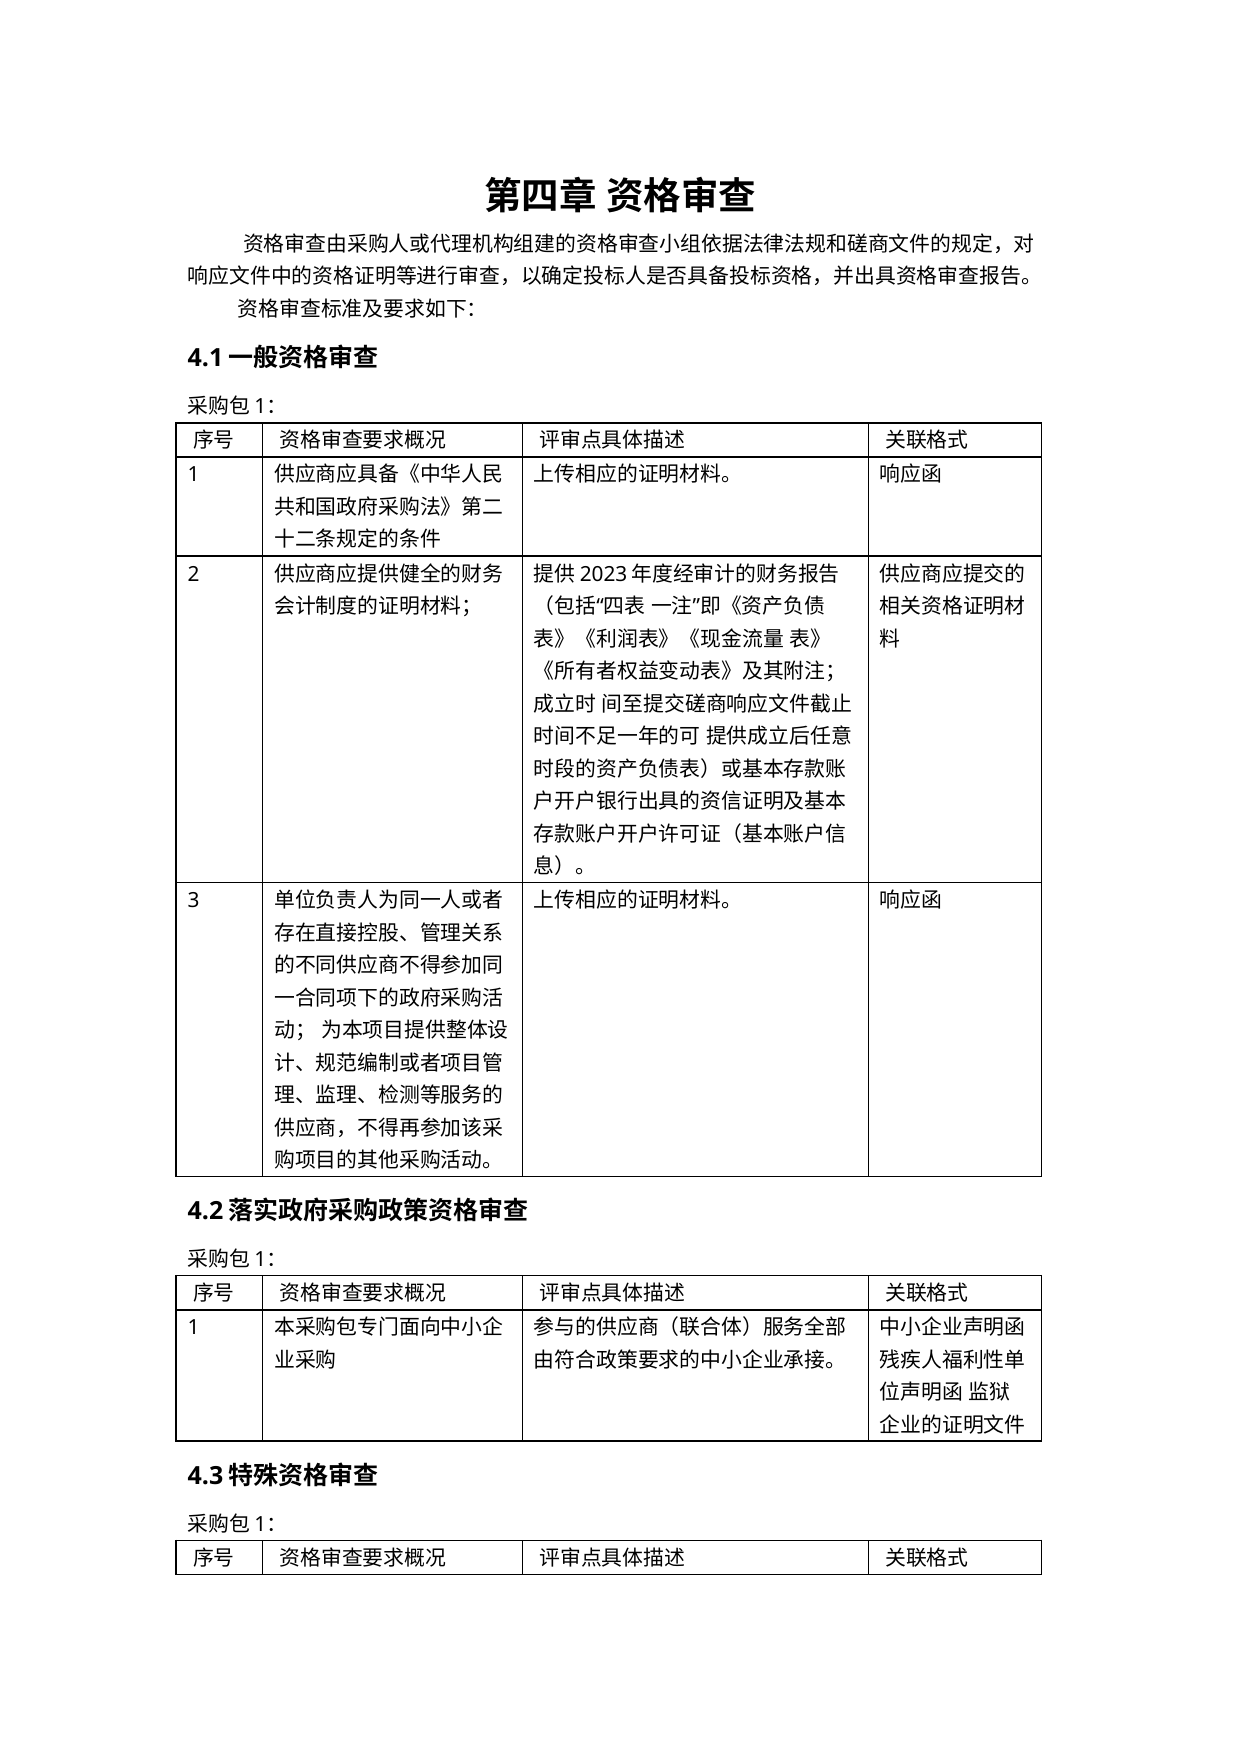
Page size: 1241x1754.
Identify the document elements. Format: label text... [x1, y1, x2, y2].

table_header 关联格式 [869, 424, 1041, 456]
table_cell 3 [177, 883, 262, 1176]
table_header 评审点具体描述 [523, 1541, 868, 1573]
table_cell 响应函 [869, 883, 1041, 1176]
table_cell 1 [177, 458, 262, 555]
table_header 序号 [177, 1541, 262, 1573]
table_cell 参与的供应商（联合体）服务全部由符合政策要求的中小企业承接。 [523, 1311, 868, 1440]
table_header 关联格式 [869, 1541, 1041, 1573]
table_header 资格审查要求概况 [263, 1541, 522, 1573]
table_cell 提供2023年度经审计的财务报告（包括“四表 一注”即《资产负债表》《利润表》《现金流量 表》《所有者权益变动表》及其附注；成立时 间至提交磋商响应文件截止时间不足一年的可 提供成立后任意时段的资产负债表）或基本存款账户开户银行出具的资信证明及基本存款账户开户许可证（基本账户信息）。 [523, 557, 868, 882]
table_header 关联格式 [869, 1276, 1041, 1309]
table_cell 上传相应的证明材料。 [523, 883, 868, 1176]
text 资格审查标准及要求如下： [187, 292, 1053, 324]
table_header 资格审查要求概况 [263, 1276, 522, 1309]
table_cell 供应商应提供健全的财务会计制度的证明材料； [263, 557, 522, 882]
table_cell 1 [177, 1311, 262, 1440]
text 4.3特殊资格审查 [187, 1442, 1053, 1507]
text 4.2落实政府采购政策资格审查 [187, 1177, 1053, 1242]
text 第四章 资格审查 [187, 162, 1053, 227]
table_header 资格审查要求概况 [263, 424, 522, 456]
table_cell 响应函 [869, 458, 1041, 555]
text 资格审查由采购人或代理机构组建的资格审查小组依据法律法规和磋商文件的规定，对响应文件中的资格证明等进行审查，以确定投标人是否具备投标资格，并出具资格审查报告。 [187, 227, 1053, 292]
table_header 序号 [177, 1276, 262, 1309]
table_cell 单位负责人为同一人或者存在直接控股、管理关系的不同供应商不得参加同一合同项下的政府采购活动； 为本项目提供整体设计、规范编制或者项目管理、监理、检测等服务的供应商，不得再参加该采购项目的其他采购活动。 [263, 883, 522, 1176]
table_header 评审点具体描述 [523, 1276, 868, 1309]
table_header 评审点具体描述 [523, 424, 868, 456]
table_cell 2 [177, 557, 262, 882]
text 采购包1： [187, 1507, 1053, 1539]
table_cell 中小企业声明函 残疾人福利性单位声明函 监狱企业的证明文件 [869, 1311, 1041, 1440]
table_cell 上传相应的证明材料。 [523, 458, 868, 555]
table_cell 供应商应具备《中华人民共和国政府采购法》第二十二条规定的条件 [263, 458, 522, 555]
table_header 序号 [177, 424, 262, 456]
table_cell 供应商应提交的相关资格证明材料 [869, 557, 1041, 882]
text 4.1一般资格审查 [187, 324, 1053, 389]
text 采购包1： [187, 389, 1053, 422]
table_cell 本采购包专门面向中小企业采购 [263, 1311, 522, 1440]
text 采购包1： [187, 1242, 1053, 1275]
